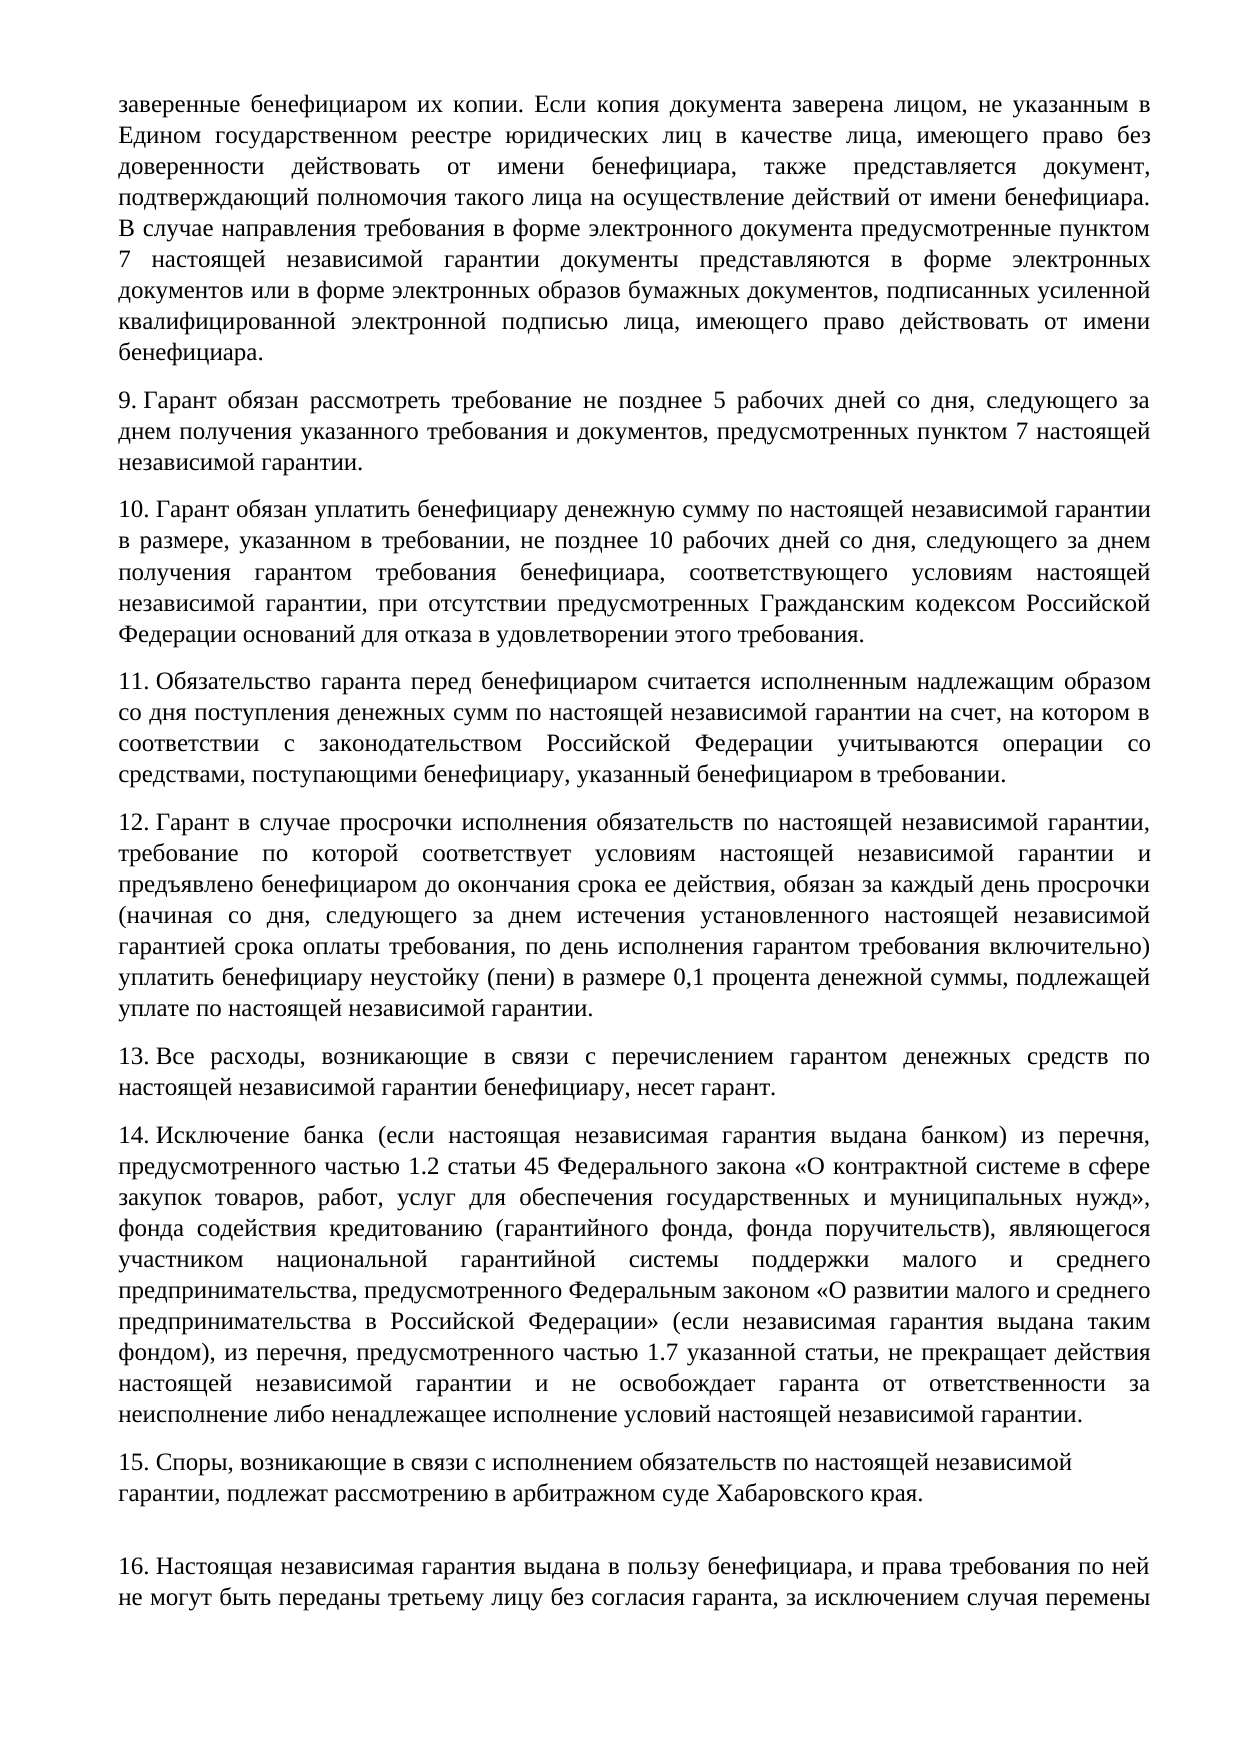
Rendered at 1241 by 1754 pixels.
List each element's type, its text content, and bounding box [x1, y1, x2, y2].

text 11. Обязательство гаранта перед бенефициаром считается исполненным надлежащим образом со дня поступления денежных сумм по настоящей независимой гарантии на счет, на котором в соответствии с законодательством Российской Федерации учитываются операции со средствами, поступающими бенефициару, указанный бенефициаром в требовании. [118, 666, 1152, 788]
text 10. Гарант обязан уплатить бенефициару денежную сумму по настоящей независимой гарантии в размере, указанном в требовании, не позднее 10 рабочих дней со дня, следующего за днем получения гарантом требования бенефициара, соответствующего условиям настоящей независимой гарантии, при отсутствии предусмотренных Гражданским кодексом Российской Федерации оснований для отказа в удовлетворении этого требования. [118, 494, 1152, 647]
text 14. Исключение банка (если настоящая независимая гарантия выдана банком) из перечня, предусмотренного частью 1.2 статьи 45 Федерального закона «О контрактной системе в сфере закупок товаров, работ, услуг для обеспечения государственных и муниципальных нужд», фонда содействия кредитованию (гарантийного фонда, фонда поручительств), являющегося участником национальной гарантийной системы поддержки малого и среднего предпринимательства, предусмотренного Федеральным законом «О развитии малого и среднего предпринимательства в Российской Федерации» (если независимая гарантия выдана таким фондом), из перечня, предусмотренного частью 1.7 указанной статьи, не прекращает действия настоящей независимой гарантии и не освобождает гаранта от ответственности за неисполнение либо ненадлежащее исполнение условий настоящей независимой гарантии. [118, 1120, 1152, 1428]
text 12. Гарант в случае просрочки исполнения обязательств по настоящей независимой гарантии, требование по которой соответствует условиям настоящей независимой гарантии и предъявлено бенефициаром до окончания срока ее действия, обязан за каждый день просрочки (начиная со дня, следующего за днем истечения установленного настоящей независимой гарантией срока оплаты требования, по день исполнения гарантом требования включительно) уплатить бенефициару неустойку (пени) в размере 0,1 процента денежной суммы, подлежащей уплате по настоящей независимой гарантии. [118, 807, 1152, 1022]
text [118, 89, 1152, 366]
text 15. Споры, возникающие в связи с исполнением обязательств по настоящей независимой гарантии, подлежат рассмотрению в арбитражном суде Хабаровского края. [118, 1447, 1152, 1533]
text 9. Гарант обязан рассмотреть требование не позднее 5 рабочих дней со дня, следующего за днем получения указанного требования и документов, предусмотренных пунктом 7 настоящей независимой гарантии. [118, 385, 1152, 476]
text 13. Все расходы, возникающие в связи с перечислением гарантом денежных средств по настоящей независимой гарантии бенефициару, несет гарант. [118, 1041, 1152, 1101]
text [118, 1551, 1152, 1611]
